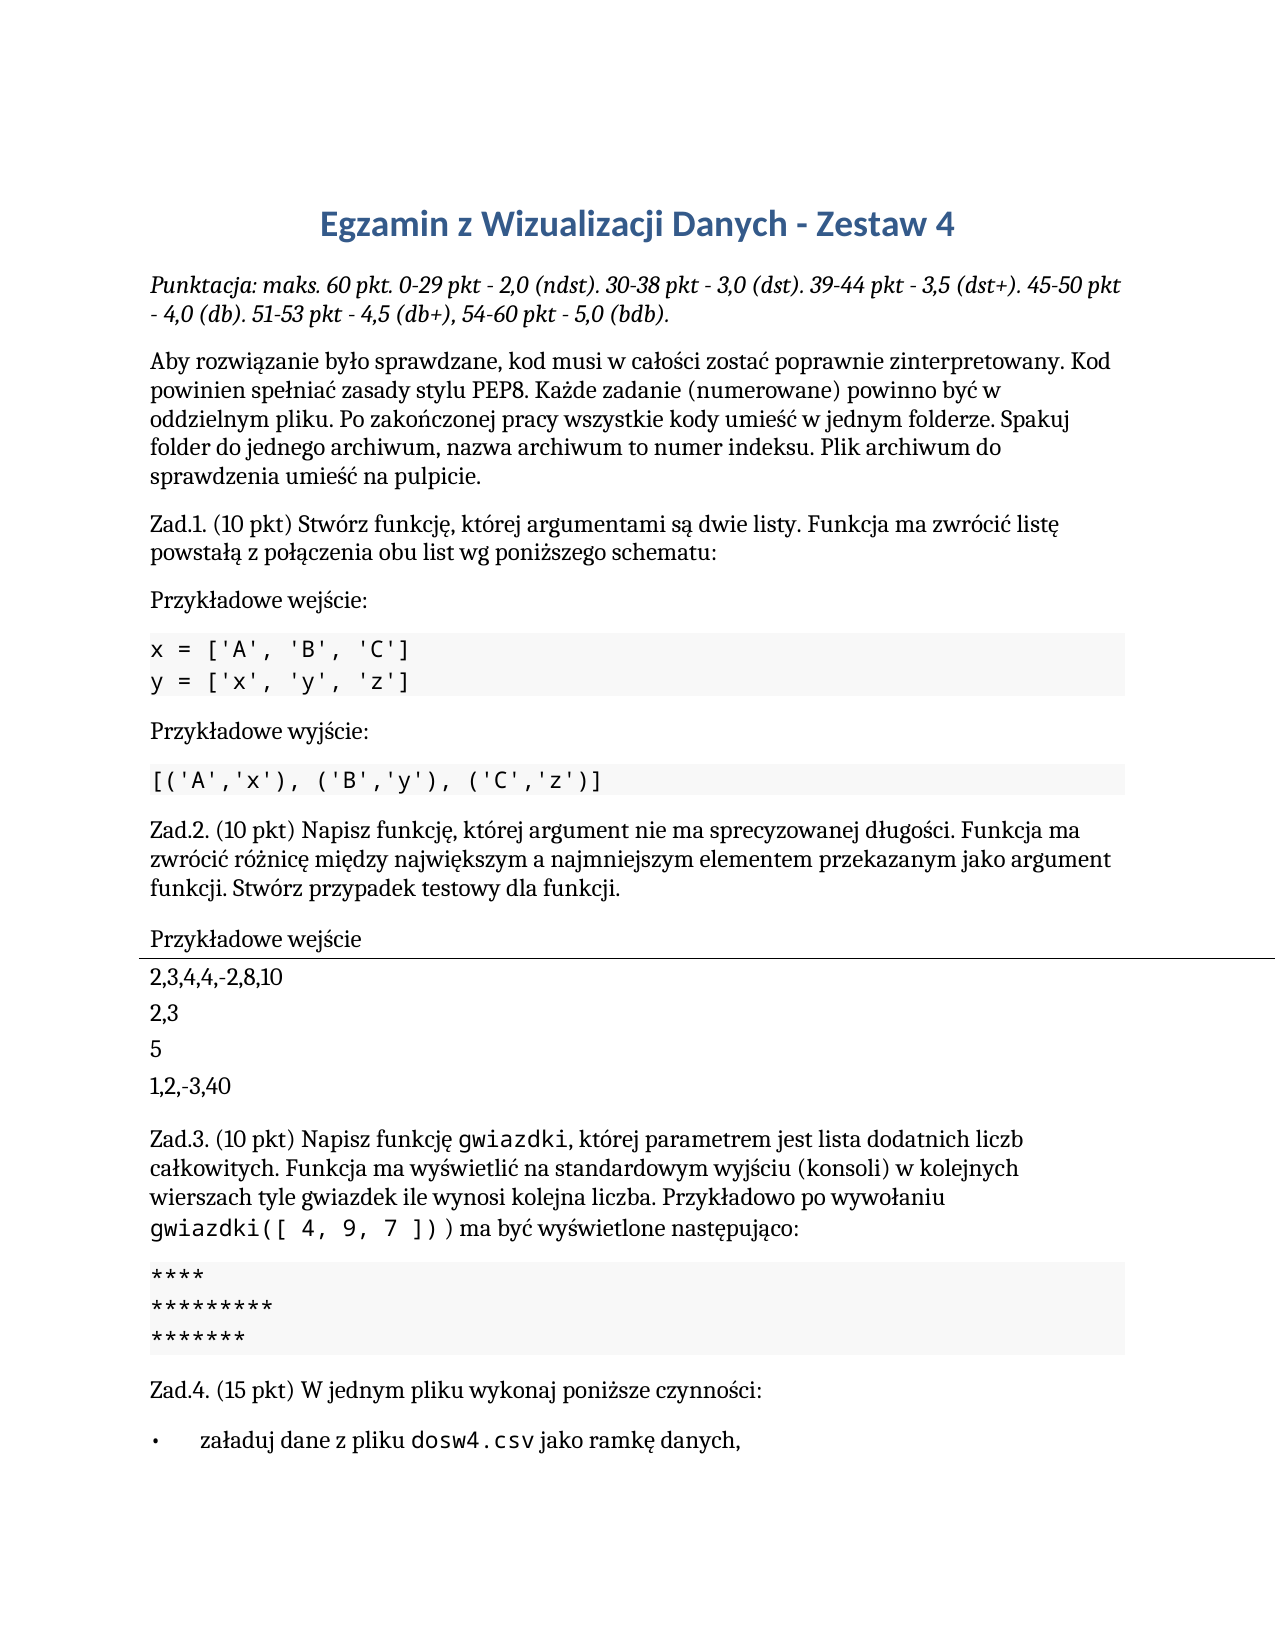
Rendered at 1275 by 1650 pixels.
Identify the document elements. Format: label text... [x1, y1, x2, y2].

table_cell 2,3 [139, 995, 1275, 1032]
text [('A','x'), ('B','y'), ('C','z')] [150, 764, 1125, 795]
text Przykładowe wyjście: [150, 717, 1125, 745]
text Zad.4. (15 pkt) W jednym pliku wykonaj poniższe czynności: [150, 1376, 1125, 1405]
table_cell 2,3,4,4,-2,8,10 [139, 959, 1275, 995]
text Przykładowe wejście: [150, 586, 1125, 614]
text **** ********* ******* [150, 1262, 1125, 1355]
table_cell 1,2,-3,40 [139, 1068, 1275, 1104]
text Zad.3. (10 pkt) Napisz funkcję gwiazdki, której parametrem jest lista dodatnich liczb całkowitych. Funkcja ma wyświetlić na standardowym wyjściu (konsoli) w kolejnych wierszach tyle gwiazdek ile wynosi kolejna liczba. Przykładowo po wywołaniu gwiazdki([ 4, 9, 7 ]) ) ma być wyświetlone następująco: [150, 1123, 1125, 1243]
text Aby rozwiązanie było sprawdzane, kod musi w całości zostać poprawnie zinterpretowany. Kod powinien spełniać zasady stylu PEP8. Każde zadanie (numerowane) powinno być w oddzielnym pliku. Po zakończonej pracy wszystkie kody umieść w jednym folderze. Spakuj folder do jednego archiwum, nazwa archiwum to numer indeksu. Plik archiwum do sprawdzenia umieść na pulpicie. [150, 347, 1125, 491]
list załaduj dane z pliku dosw4.csv jako ramkę danych, [150, 1424, 1125, 1455]
text Punktacja: maks. 60 pkt. 0-29 pkt - 2,0 (ndst). 30-38 pkt - 3,0 (dst). 39-44 pkt - 3,5 (dst+). 45-50 pkt - 4,0 (db). 51-53 pkt - 4,5 (db+), 54-60 pkt - 5,0 (bdb). [150, 271, 1125, 328]
text Zad.2. (10 pkt) Napisz funkcję, której argument nie ma sprecyzowanej długości. Funkcja ma zwrócić różnicę między największym a najmniejszym elementem przekazanym jako argument funkcji. Stwórz przypadek testowy dla funkcji. [150, 816, 1125, 902]
table_cell 5 [139, 1032, 1275, 1068]
text Zad.1. (10 pkt) Stwórz funkcję, której argumentami są dwie listy. Funkcja ma zwrócić listę powstałą z połączenia obu list wg poniższego schematu: [150, 509, 1125, 567]
text x = ['A', 'B', 'C'] y = ['x', 'y', 'z'] [150, 633, 1125, 696]
title Egzamin z Wizualizacji Danych - Zestaw 4 [150, 200, 1125, 246]
table_header Przykładowe wejście [139, 921, 1275, 957]
